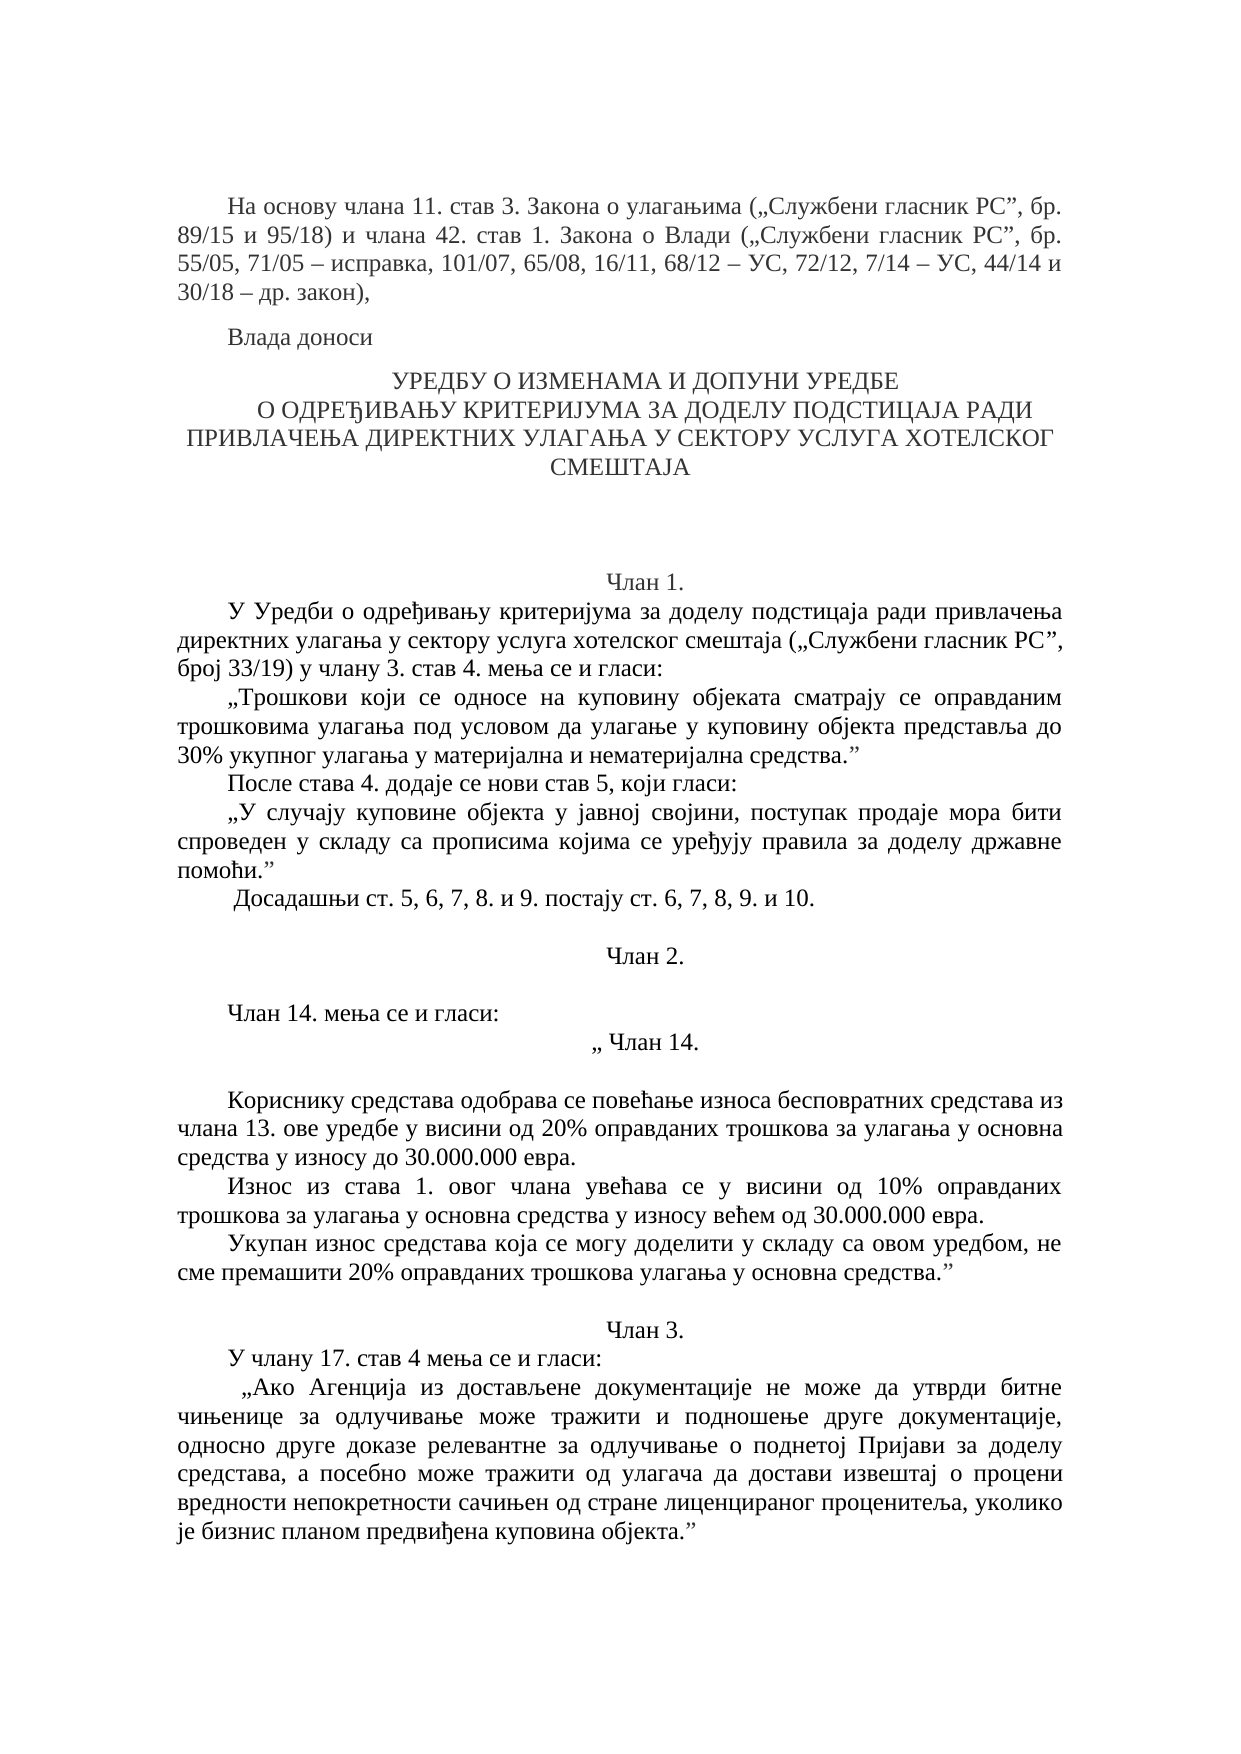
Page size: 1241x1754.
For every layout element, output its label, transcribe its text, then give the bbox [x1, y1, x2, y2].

text Члан 14. мења се и гласи: [177, 998, 1063, 1027]
text У Уредби о одређивању критеријума за доделу подстицаја ради привлачења директних улагања у сектору услуга хотелског смештаја („Службени гласник РС”, број 33/19) у члану 3. став 4. мења се и гласи: [177, 596, 1063, 682]
text После става 4. додаје се нови став 5, који гласи: [177, 768, 1063, 797]
text На основу члана 11. став 3. Закона о улагањима („Службени гласник РС”, бр. 89/15 и 95/18) и члана 42. став 1. Закона о Влади („Службени гласник РС”, бр. 55/05, 71/05 – исправка, 101/07, 65/08, 16/11, 68/12 – УС, 72/12, 7/14 – УС, 44/14 и 30/18 – др. закон), [177, 191, 1063, 306]
text УРЕДБУ O ИЗМЕНАМА И ДОПУНИ УРЕДБЕ [177, 366, 1063, 395]
text Досадашњи ст. 5, 6, 7, 8. и 9. постају ст. 6, 7, 8, 9. и 10. [177, 883, 1063, 912]
text Члан 2. [177, 941, 1063, 970]
text „У случају куповине објекта у јавној својини, поступак продаје мора бити спроведен у складу са прописима којима се уређују правила за доделу државне помоћи.” [177, 797, 1063, 883]
text Укупан износ средстава која се могу доделити у складу са овом уредбом, не сме премашити 20% оправданих трошкова улагања у основна средства.” [177, 1228, 1063, 1286]
text Влада доноси [177, 322, 1063, 350]
text Износ из става 1. овог члана увећава се у висини од 10% оправданих трошкова за улагања у основна средства у износу већем од 30.000.000 евра. [177, 1171, 1063, 1228]
text „Трошкови који се односе на куповину објеката сматрају се оправданим трошковима улагања под условом да улагање у куповину објекта представља до 30% укупног улагања у материјална и нематеријална средства.” [177, 682, 1063, 768]
text Члан 1. [177, 567, 1063, 596]
text Кориснику средстава одобрава се повећање износа бесповратних средстава из члана 13. ове уредбе у висини од 20% оправданих трошкова за улагања у основна средства у износу до 30.000.000 евра. [177, 1085, 1063, 1171]
text „Ако Агенција из достављене документације не може да утврди битне чињенице за одлучивање може тражити и подношење друге документације, односно друге доказе релевантне за одлучивање о поднетој Пријави за доделу средстава, а посебно може тражити од улагача да достави извештај о процени вредности непокретности сачињен од стране лиценцираног проценитеља, уколико је бизнис планом предвиђена куповина објекта.” [177, 1372, 1063, 1545]
text О ОДРЕЂИВАЊУ КРИТЕРИЈУМА ЗА ДОДЕЛУ ПОДСТИЦАЈА РАДИ ПРИВЛАЧЕЊА ДИРЕКТНИХ УЛАГАЊА У СЕКТОРУ УСЛУГА ХОТЕЛСКОГ СМЕШТАЈА [177, 395, 1063, 481]
text У члану 17. став 4 мења се и гласи: [177, 1343, 1063, 1372]
text „ Члан 14. [177, 1027, 1063, 1056]
text Члан 3. [177, 1315, 1063, 1343]
